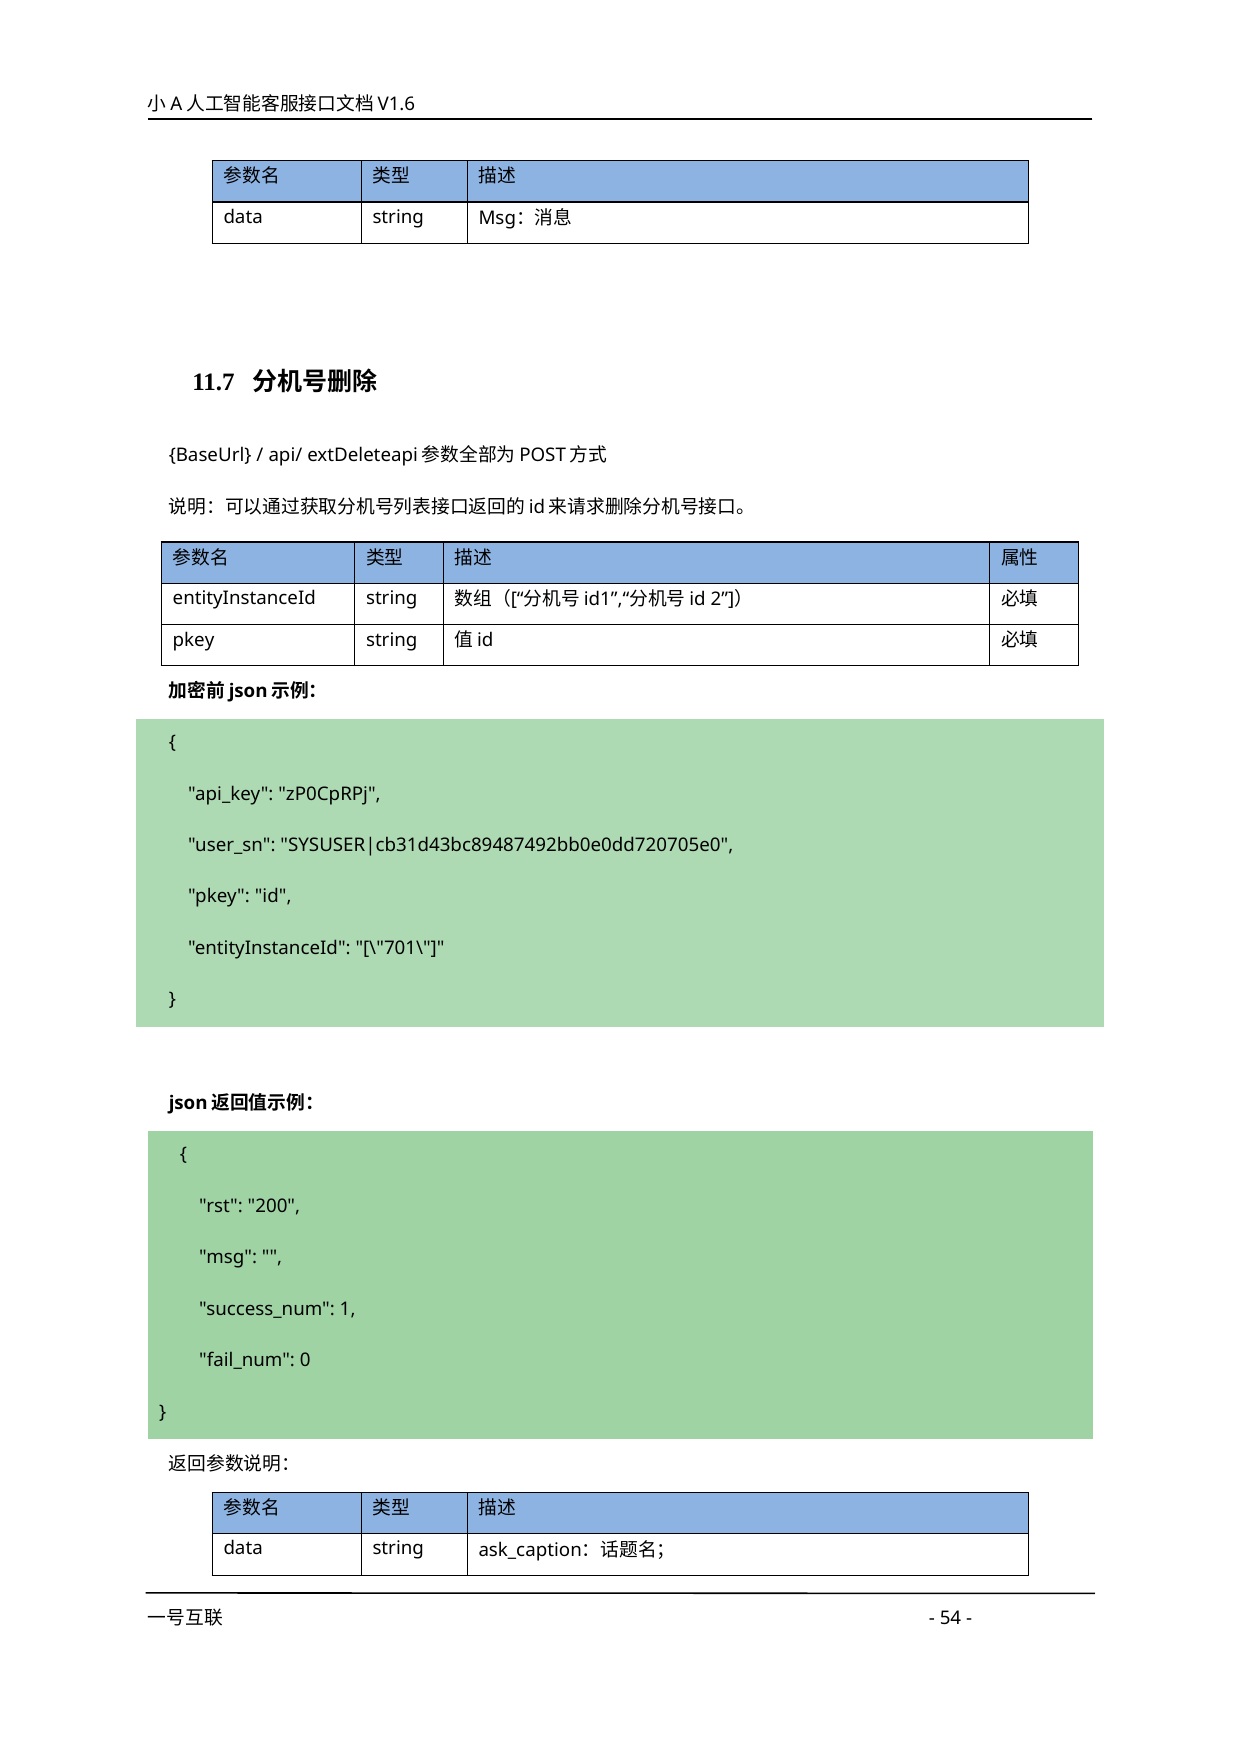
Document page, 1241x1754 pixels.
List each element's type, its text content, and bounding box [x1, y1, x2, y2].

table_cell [468, 1534, 1028, 1574]
table_header 参数名 [162, 543, 354, 583]
table_cell string [362, 203, 467, 243]
table_cell string [362, 1534, 467, 1574]
table_header 参数名 [213, 161, 361, 201]
subtitle 分机号删除 [192, 347, 1092, 412]
table_header { "rst": "200", "msg": "", "success_num": 1, "fail_num": 0 } [148, 1131, 1093, 1439]
table_header 描述 [444, 543, 989, 583]
text 返回参数说明： [148, 1446, 1092, 1478]
table_cell Msg：消息 [468, 203, 1028, 243]
table_cell 必填 [990, 625, 1078, 665]
table_header 类型 [355, 543, 443, 583]
table_cell string [355, 625, 443, 665]
table_cell string [355, 584, 443, 624]
text 加密前json示例： [148, 673, 1092, 705]
table_cell entityInstanceId [162, 584, 354, 624]
table_cell 值id [444, 625, 989, 665]
table_header 类型 [362, 1493, 467, 1533]
text json返回值示例： [148, 1085, 1092, 1117]
text 说明：可以通过获取分机号列表接口返回的id来请求删除分机号接口。 [148, 489, 1092, 522]
text {BaseUrl} / api/ extDeleteapi参数全部为POST方式 [148, 437, 1092, 469]
table_header 属性 [990, 543, 1078, 583]
table_header 描述 [468, 161, 1028, 201]
table_cell 必填 [990, 584, 1078, 624]
table_header { "api_key": "zP0CpRPj", "user_sn": "SYSUSER|cb31d43bc89487492bb0e0dd720705e0", "pkey": "id", "entityInstanceId": "[\"701\"]" } [136, 719, 1104, 1027]
table_cell pkey [162, 625, 354, 665]
table_cell 数组（[“分机号id1”,“分机号id 2”]） [444, 584, 989, 624]
table_cell data [213, 1534, 361, 1574]
table_header 描述 [468, 1493, 1028, 1533]
table_header 参数名 [213, 1493, 361, 1533]
table_cell data [213, 203, 361, 243]
table_header 类型 [362, 161, 467, 201]
